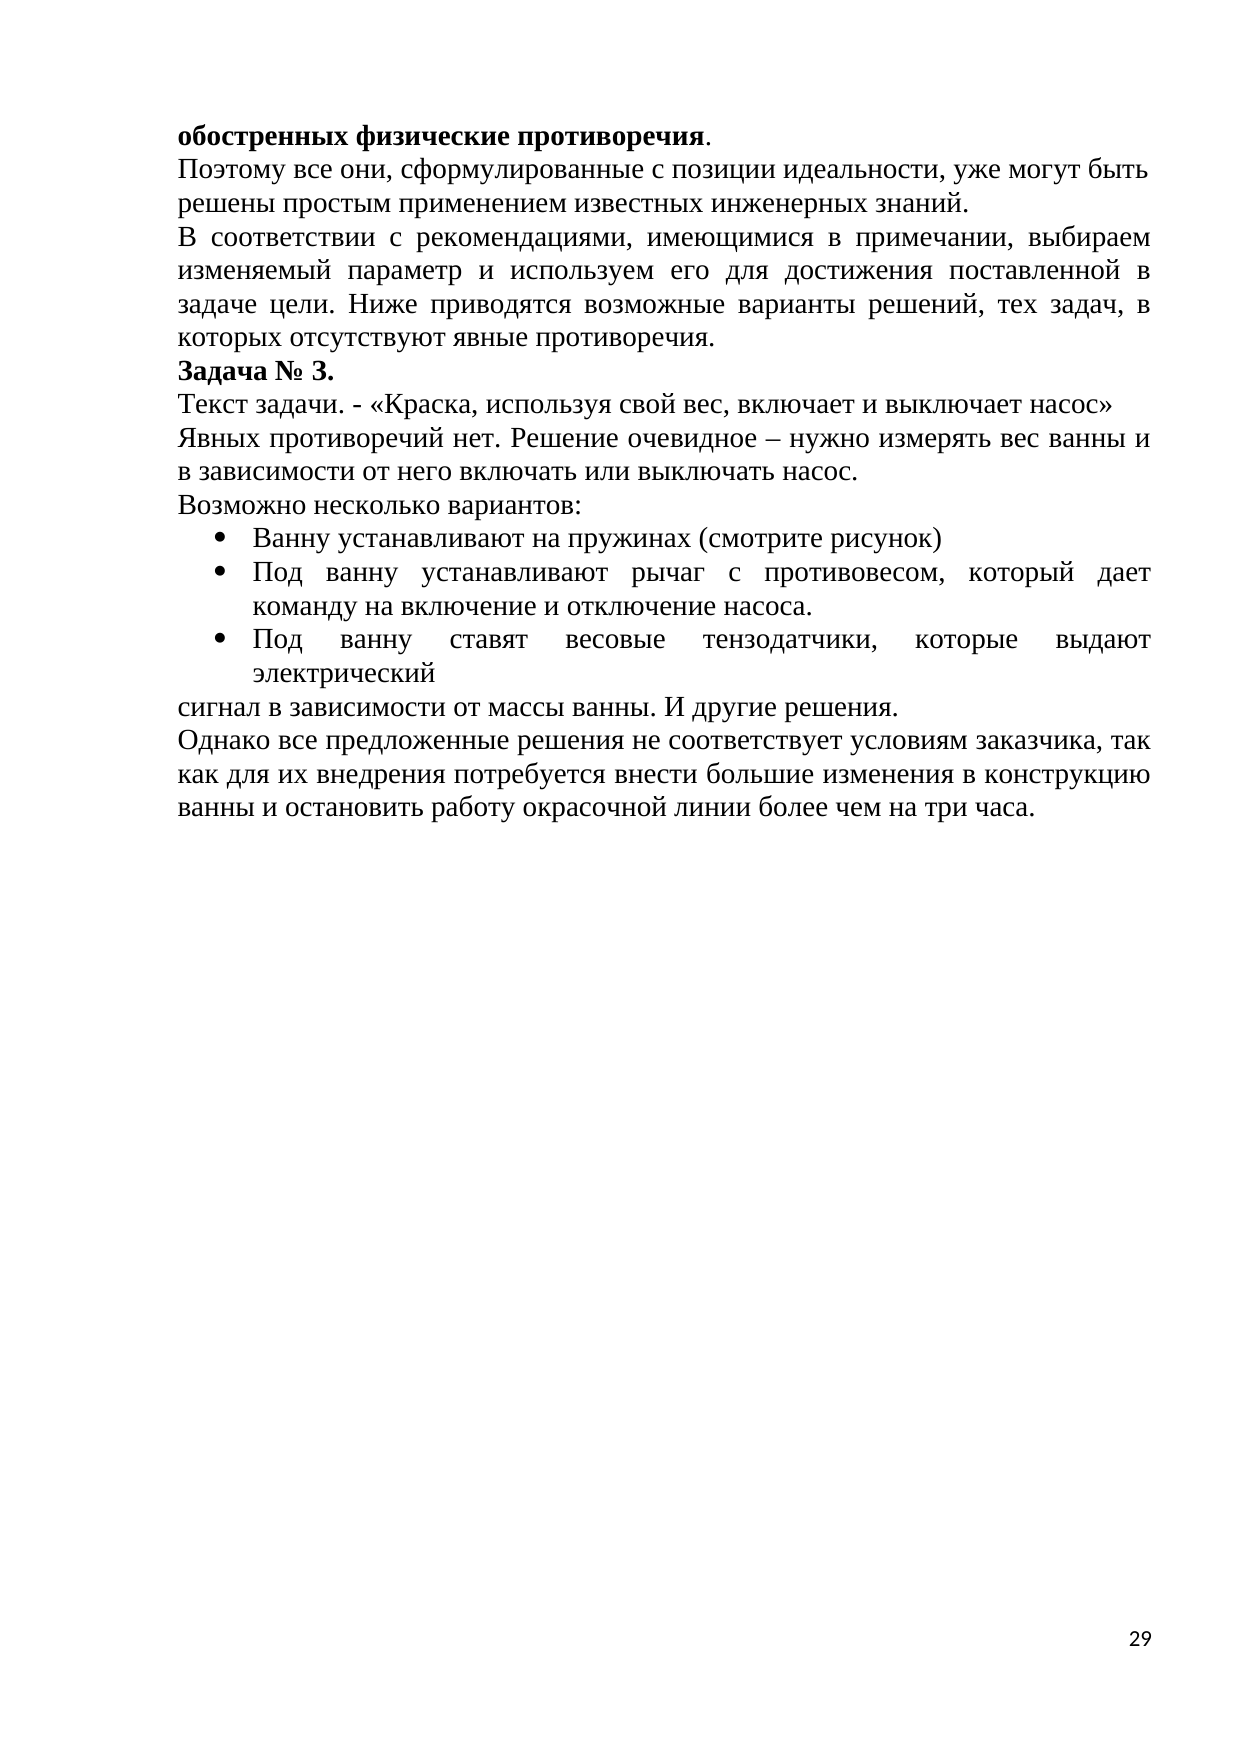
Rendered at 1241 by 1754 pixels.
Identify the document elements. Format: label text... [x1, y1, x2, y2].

text Явных противоречий нет. Решение очевидное – нужно измерять вес ванны и в зависимости от него включать или выключать насос. [177, 420, 1152, 487]
text Поэтому все они, сформулированные с позиции идеальности, уже могут быть [177, 152, 1152, 185]
text сигнал в зависимости от массы ванны. И другие решения. [177, 689, 1152, 722]
text Задача № З. [177, 353, 1152, 386]
text Текст задачи. - «Краска, используя свой вес, включает и выключает насос» [177, 386, 1152, 420]
text решены простым применением известных инженерных знаний. [177, 185, 1152, 219]
text В соответствии с рекомендациями, имеющимися в примечании, выбираем изменяемый параметр и используем его для достижения поставленной в задаче цели. Ниже приводятся возможные варианты решений, тех задач, в которых отсутствуют явные противоречия. [177, 219, 1152, 353]
text Возможно несколько вариантов: [177, 487, 1152, 521]
text обостренных физические противоречия. [177, 118, 1152, 152]
list Под ванну устанавливают рычаг с противовесом, который дает команду на включение и отключение насоса. [215, 554, 1152, 621]
text Однако все предложенные решения не соответствует условиям заказчика, так как для их внедрения потребуется внести большие изменения в конструкцию ванны и остановить работу окрасочной линии более чем на три часа. [177, 722, 1152, 823]
list Под ванну ставят весовые тензодатчики, которые выдают электрический [215, 621, 1152, 689]
list Ванну устанавливают на пружинах (смотрите рисунок) [215, 521, 1152, 554]
